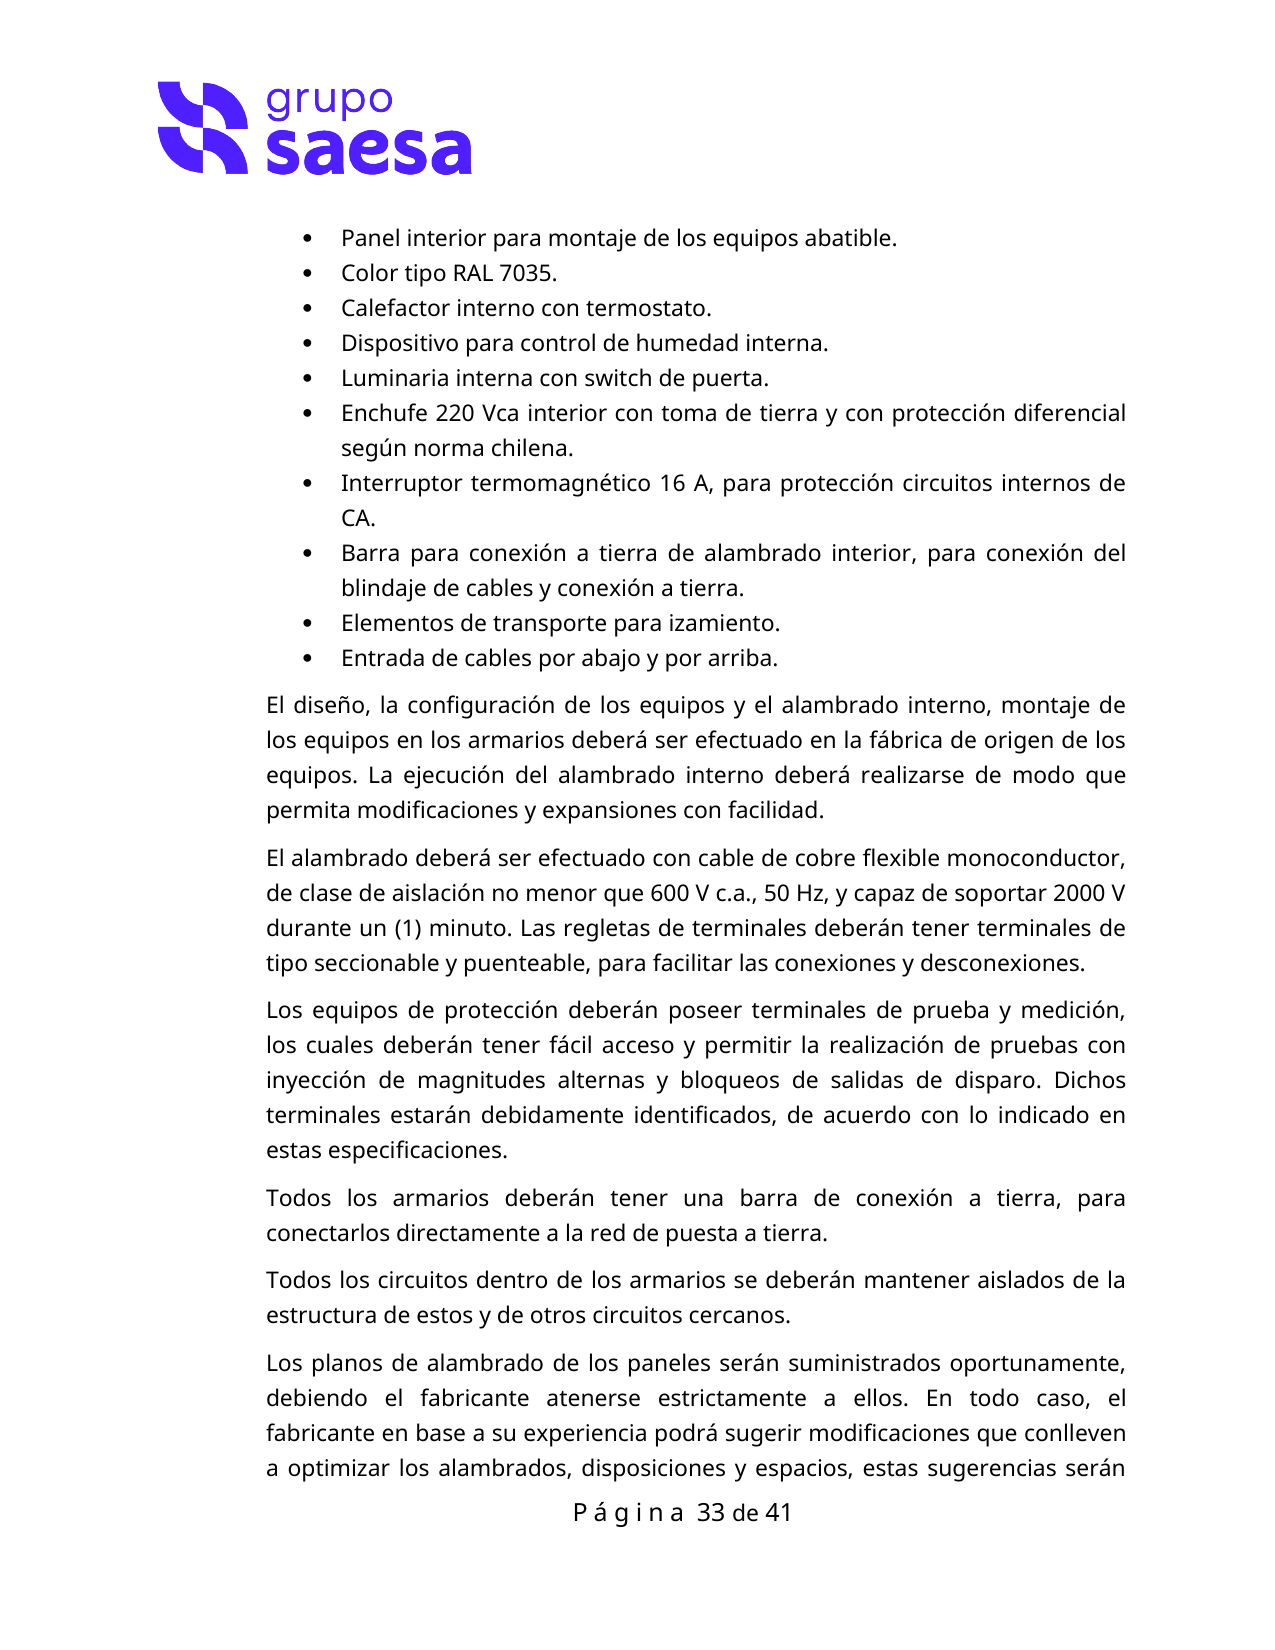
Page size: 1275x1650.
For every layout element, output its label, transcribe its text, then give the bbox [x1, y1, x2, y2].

text Todos los armarios deberán tener una barra de conexión a tierra, para conectarlos directamente a la red de puesta a tierra. [266, 1181, 1127, 1248]
list Enchufe 220 Vca interior con toma de tierra y con protección diferencial según norma chilena. [303, 396, 1127, 463]
text El alambrado deberá ser efectuado con cable de cobre flexible monoconductor, de clase de aislación no menor que 600 V c.a., 50 Hz, y capaz de soportar 2000 V durante un (1) minuto. Las regletas de terminales deberán tener terminales de tipo seccionable y puenteable, para facilitar las conexiones y desconexiones. [266, 841, 1127, 978]
list Elementos de transporte para izamiento. [303, 606, 1127, 638]
list Calefactor interno con termostato. [303, 291, 1127, 323]
list Barra para conexión a tierra de alambrado interior, para conexión del blindaje de cables y conexión a tierra. [303, 536, 1127, 603]
text Todos los circuitos dentro de los armarios se deberán mantener aislados de la estructura de estos y de otros circuitos cercanos. [266, 1264, 1127, 1330]
list Color tipo RAL 7035. [303, 256, 1127, 288]
list Entrada de cables por abajo y por arriba. [303, 641, 1127, 673]
text El diseño, la configuración de los equipos y el alambrado interno, montaje de los equipos en los armarios deberá ser efectuado en la fábrica de origen de los equipos. La ejecución del alambrado interno deberá realizarse de modo que permita modificaciones y expansiones con facilidad. [266, 689, 1127, 825]
list Panel interior para montaje de los equipos abatible. [303, 221, 1127, 253]
text Los equipos de protección deberán poseer terminales de prueba y medición, los cuales deberán tener fácil acceso y permitir la realización de pruebas con inyección de magnitudes alternas y bloqueos de salidas de disparo. Dichos terminales estarán debidamente identificados, de acuerdo con lo indicado en estas especificaciones. [266, 994, 1127, 1165]
list Interruptor termomagnético 16 A, para protección circuitos internos de CA. [303, 466, 1127, 533]
list Luminaria interna con switch de puerta. [303, 361, 1127, 393]
list Dispositivo para control de humedad interna. [303, 326, 1127, 358]
picture [147, 73, 481, 178]
